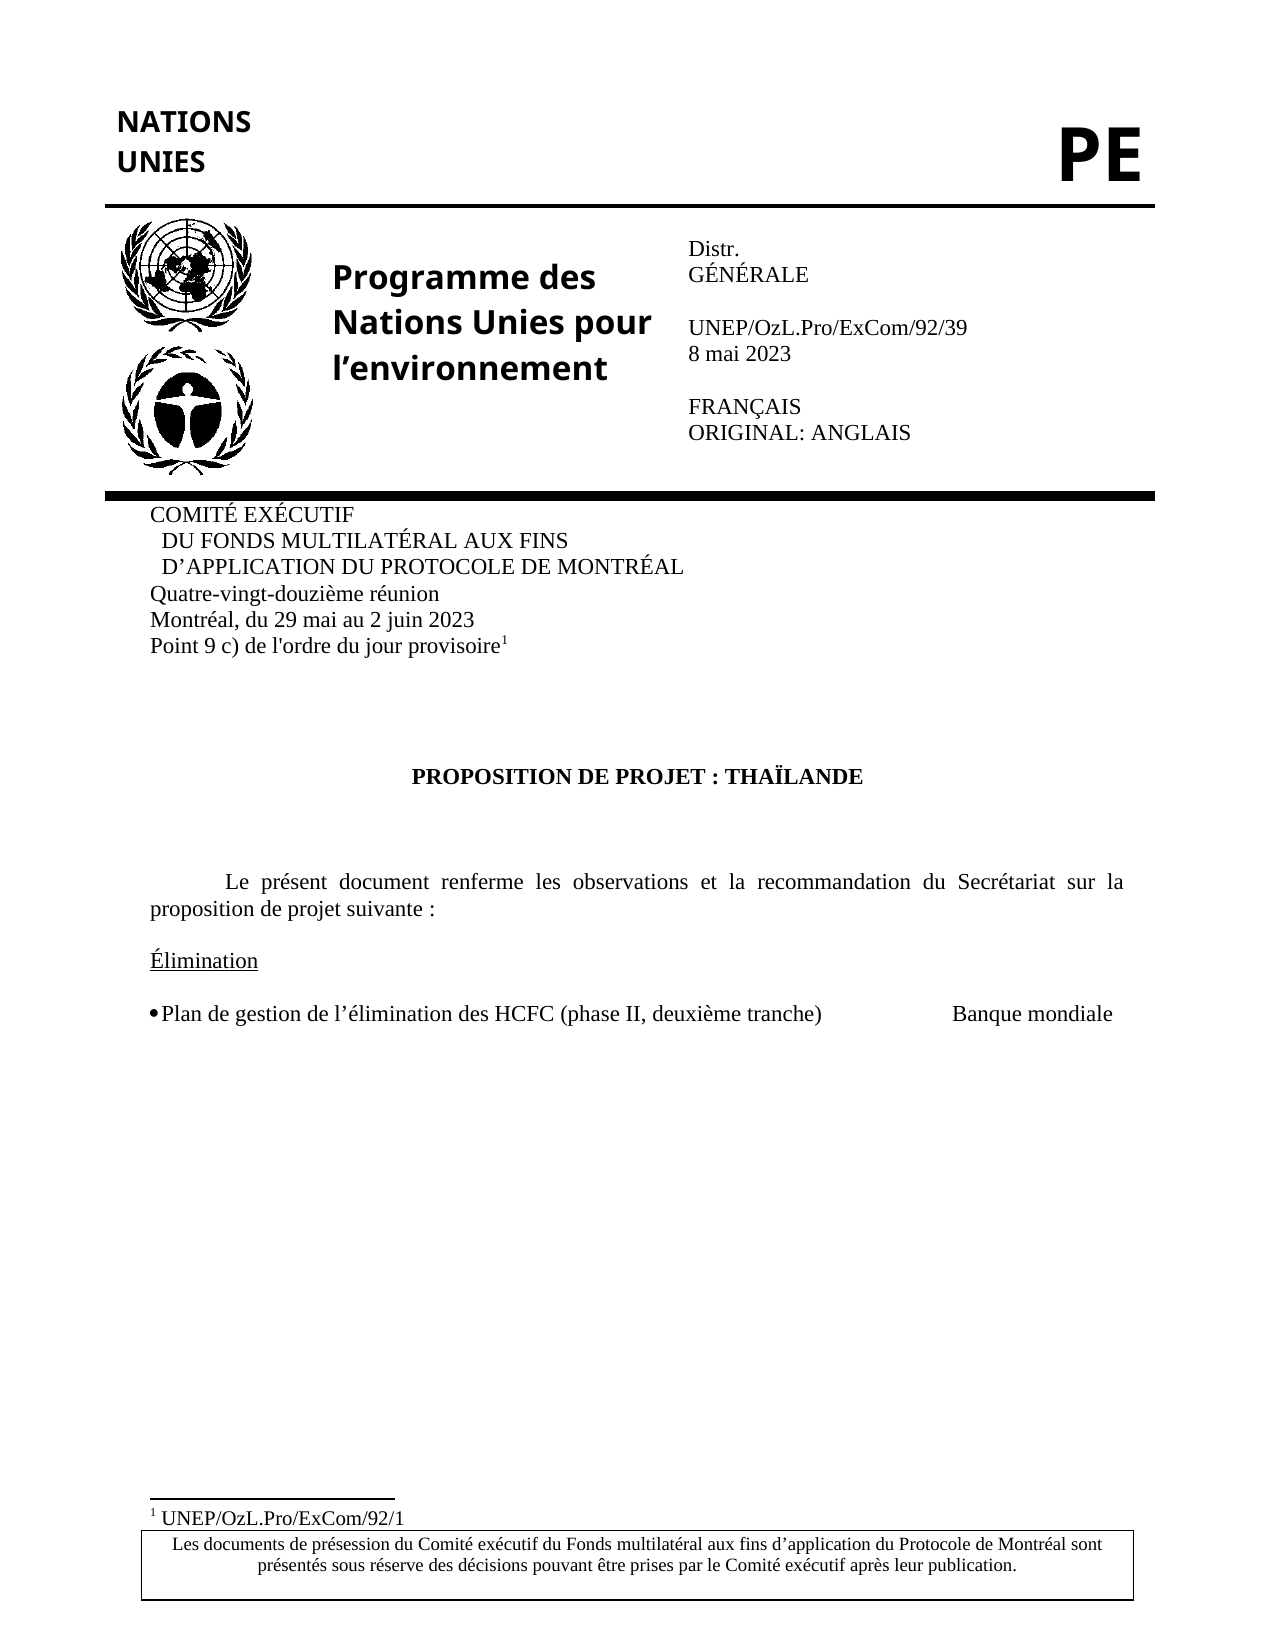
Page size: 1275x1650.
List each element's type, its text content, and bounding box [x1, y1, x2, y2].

table_header Plan de gestion de l’élimination des HCFC (phase II, deuxième tranche) [150, 1000, 873, 1026]
text PROPOSITION DE PROJET : THAÏLANDE [150, 763, 1125, 789]
text Montréal, du 29 mai au 2 juin 2023 [150, 606, 1125, 632]
text COMITÉ EXÉCUTIF DU FONDS MULTILATÉRAL AUX FINS D’APPLICATION DU PROTOCOLE DE MONTRÉAL Quatre-vingt-douzième réunion [150, 501, 1125, 606]
picture [116, 214, 252, 334]
table_header Banque mondiale [873, 1000, 1124, 1026]
table_cell [105, 208, 321, 491]
table_header NATIONS UNIES [105, 101, 677, 203]
text Le présent document renferme les observations et la recommandation du Secrétariat sur la proposition de projet suivante : [150, 868, 1125, 921]
picture [117, 340, 256, 480]
text Point 9 c) de l'ordre du jour provisoire [150, 632, 1125, 659]
text Élimination [150, 947, 1125, 974]
table_header PE [677, 101, 1155, 203]
table_cell Distr. GÉNÉRALE UNEP/OzL.Pro/ExCom/92/39 8 mai 2023 FRANÇAIS ORIGINAL: ANGLAIS [677, 208, 1155, 491]
table_cell Programme des Nations Unies pour l’environnement [321, 208, 677, 491]
